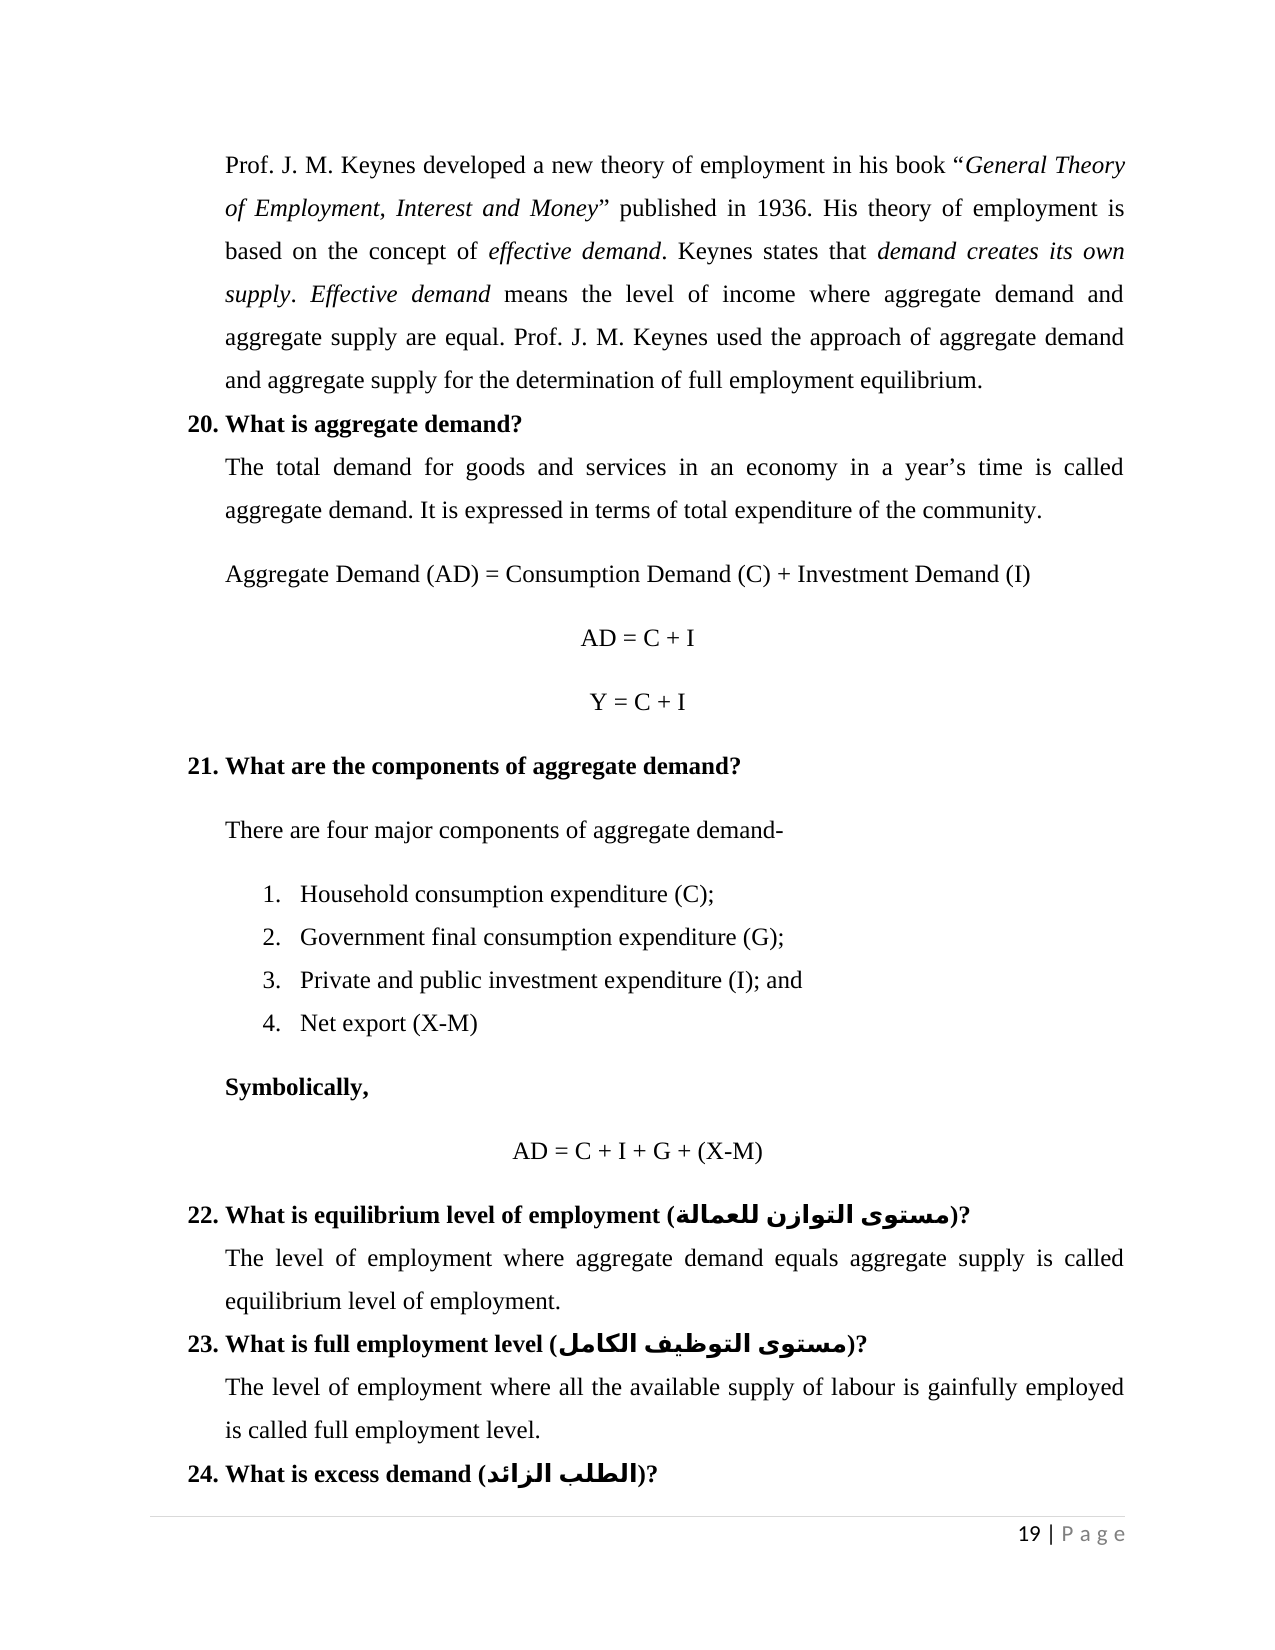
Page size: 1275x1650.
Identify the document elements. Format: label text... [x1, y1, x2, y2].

list The level of employment where aggregate demand equals aggregate supply is called equilibrium level of employment. [225, 1243, 1125, 1315]
text Symbolically, [150, 1072, 1125, 1101]
text AD = C + I + G + (X-M) [150, 1136, 1125, 1165]
list Household consumption expenditure (C); [262, 879, 1125, 907]
text AD = C + I [150, 623, 1125, 652]
list The total demand for goods and services in an economy in a year’s time is called aggregate demand. It is expressed in terms of total expenditure of the community. [225, 452, 1125, 524]
text Aggregate Demand (AD) = Consumption Demand (C) + Investment Demand (I) [150, 559, 1125, 588]
list Government final consumption expenditure (G); [262, 922, 1125, 951]
list What are the components of aggregate demand? [187, 751, 1125, 779]
list What is equilibrium level of employment (مستوى التوازن للعمالة)? [187, 1200, 1125, 1229]
list What is aggregate demand? [187, 409, 1125, 437]
list Private and public investment expenditure (I); and [262, 965, 1125, 994]
list What is full employment level (مستوى التوظيف الكامل)? [187, 1329, 1125, 1358]
list What is excess demand (الطلب الزائد)? [187, 1459, 1125, 1487]
list Prof. J. M. Keynes developed a new theory of employment in his book “General Theory of Employment, Interest and Money” published in 1936. His theory of employment is based on the concept of effective demand. Keynes states that demand creates its own supply. Effective demand means the level of income where aggregate demand and aggregate supply are equal. Prof. J. M. Keynes used the approach of aggregate demand and aggregate supply for the determination of full employment equilibrium. [225, 150, 1125, 394]
text There are four major components of aggregate demand- [150, 815, 1125, 843]
list Net export (X-M) [262, 1008, 1125, 1037]
list The level of employment where all the available supply of labour is gainfully employed is called full employment level. [225, 1372, 1125, 1444]
text Y = C + I [150, 687, 1125, 716]
